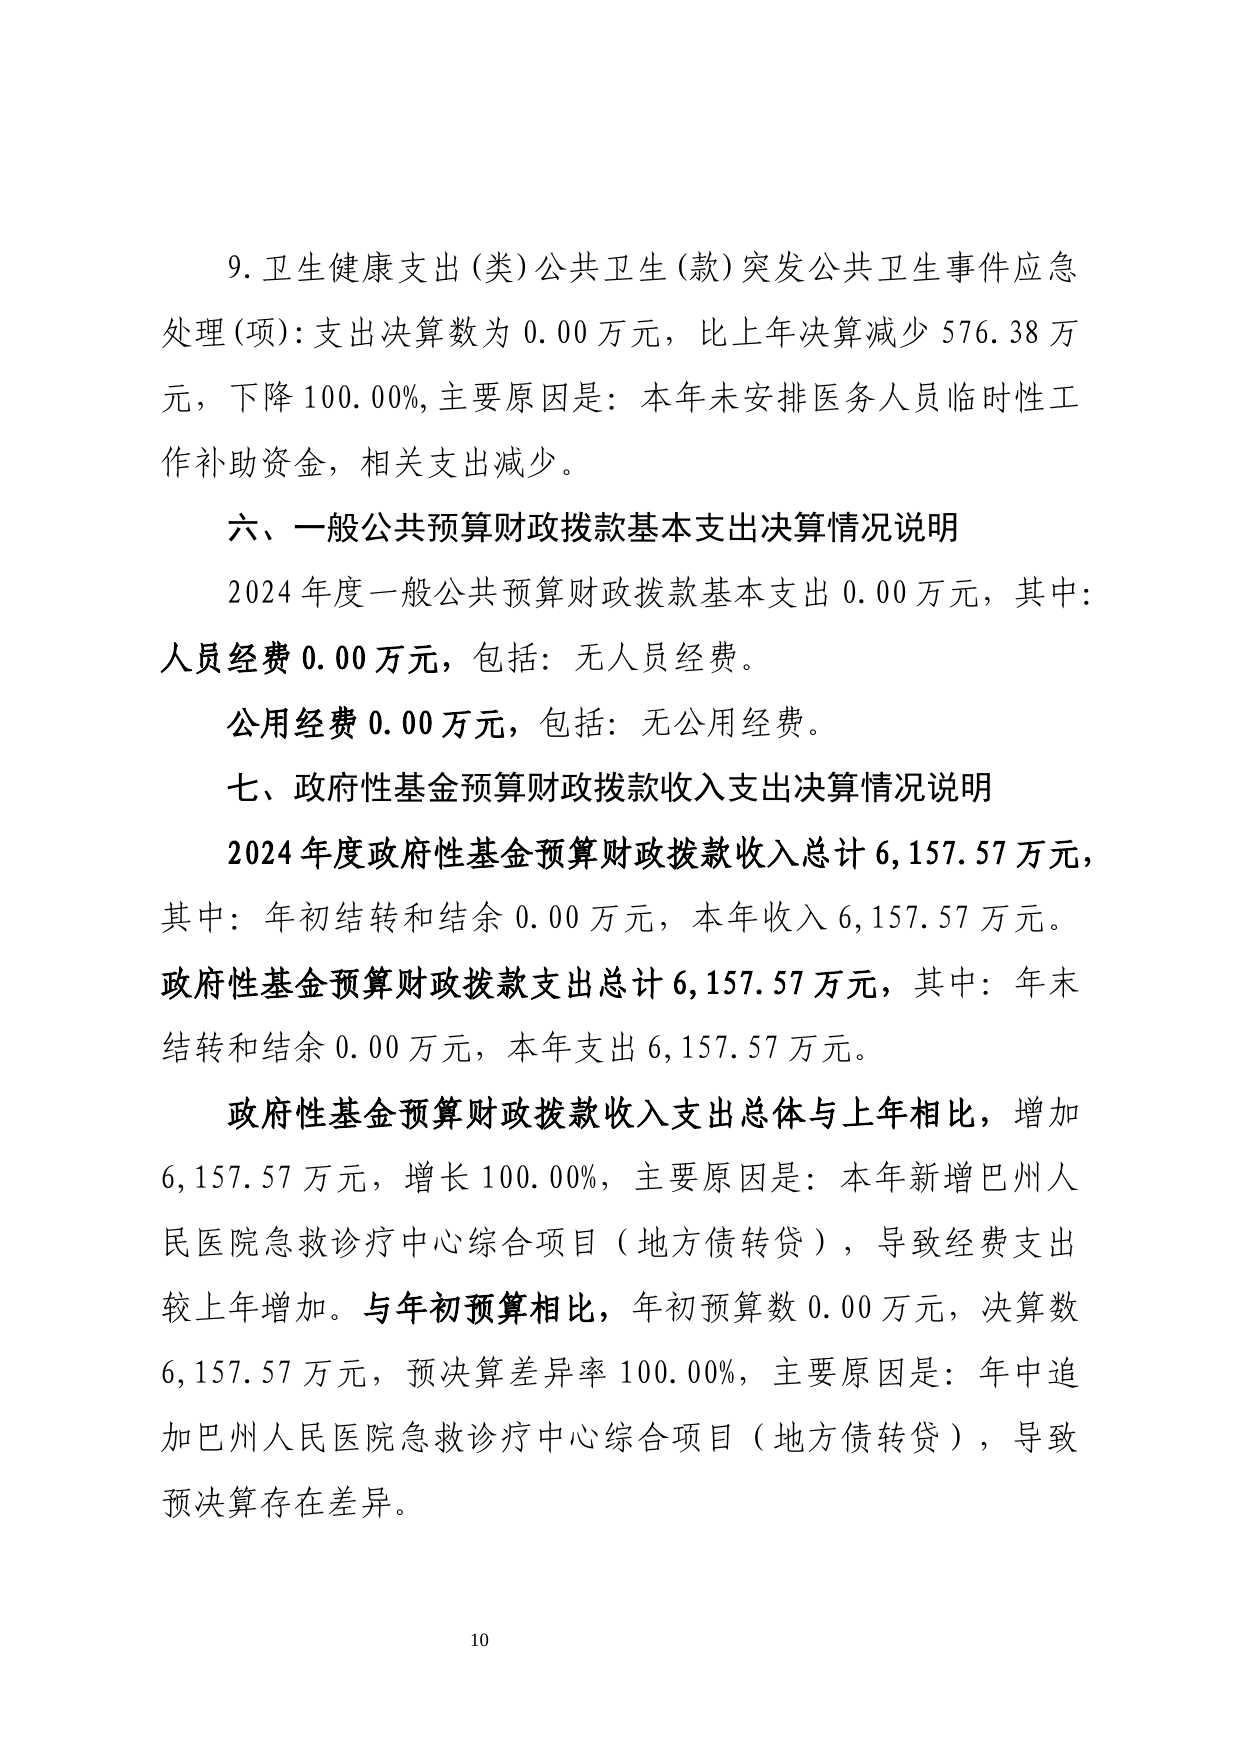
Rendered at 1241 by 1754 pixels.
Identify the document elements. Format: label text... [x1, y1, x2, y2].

text 2024年度政府性基金预算财政拨款收入总计6,157.57万元，其中：年初结转和结余0.00万元，本年收入6,157.57万元。政府性基金预算财政拨款支出总计6,157.57万元，其中：年末结转和结余0.00万元，本年支出6,157.57万元。 [159, 818, 1081, 1078]
text 公用经费0.00万元，包括：无公用经费。 [159, 688, 1081, 753]
text 七、政府性基金预算财政拨款收入支出决算情况说明 [159, 753, 1081, 818]
text 9.卫生健康支出(类)公共卫生(款)突发公共卫生事件应急处理(项):支出决算数为0.00万元，比上年决算减少576.38万元，下降100.00%,主要原因是：本年未安排医务人员临时性工作补助资金，相关支出减少。 [159, 233, 1081, 493]
text 2024年度一般公共预算财政拨款基本支出0.00万元，其中：人员经费0.00万元，包括：无人员经费。 [159, 558, 1081, 688]
text 六、一般公共预算财政拨款基本支出决算情况说明 [159, 493, 1081, 558]
text 政府性基金预算财政拨款收入支出总体与上年相比，增加6,157.57万元，增长100.00%，主要原因是：本年新增巴州人民医院急救诊疗中心综合项目（地方债转贷），导致经费支出较上年增加。与年初预算相比，年初预算数0.00万元，决算数6,157.57万元，预决算差异率100.00%，主要原因是：年中追加巴州人民医院急救诊疗中心综合项目（地方债转贷），导致预决算存在差异。 [159, 1078, 1081, 1533]
